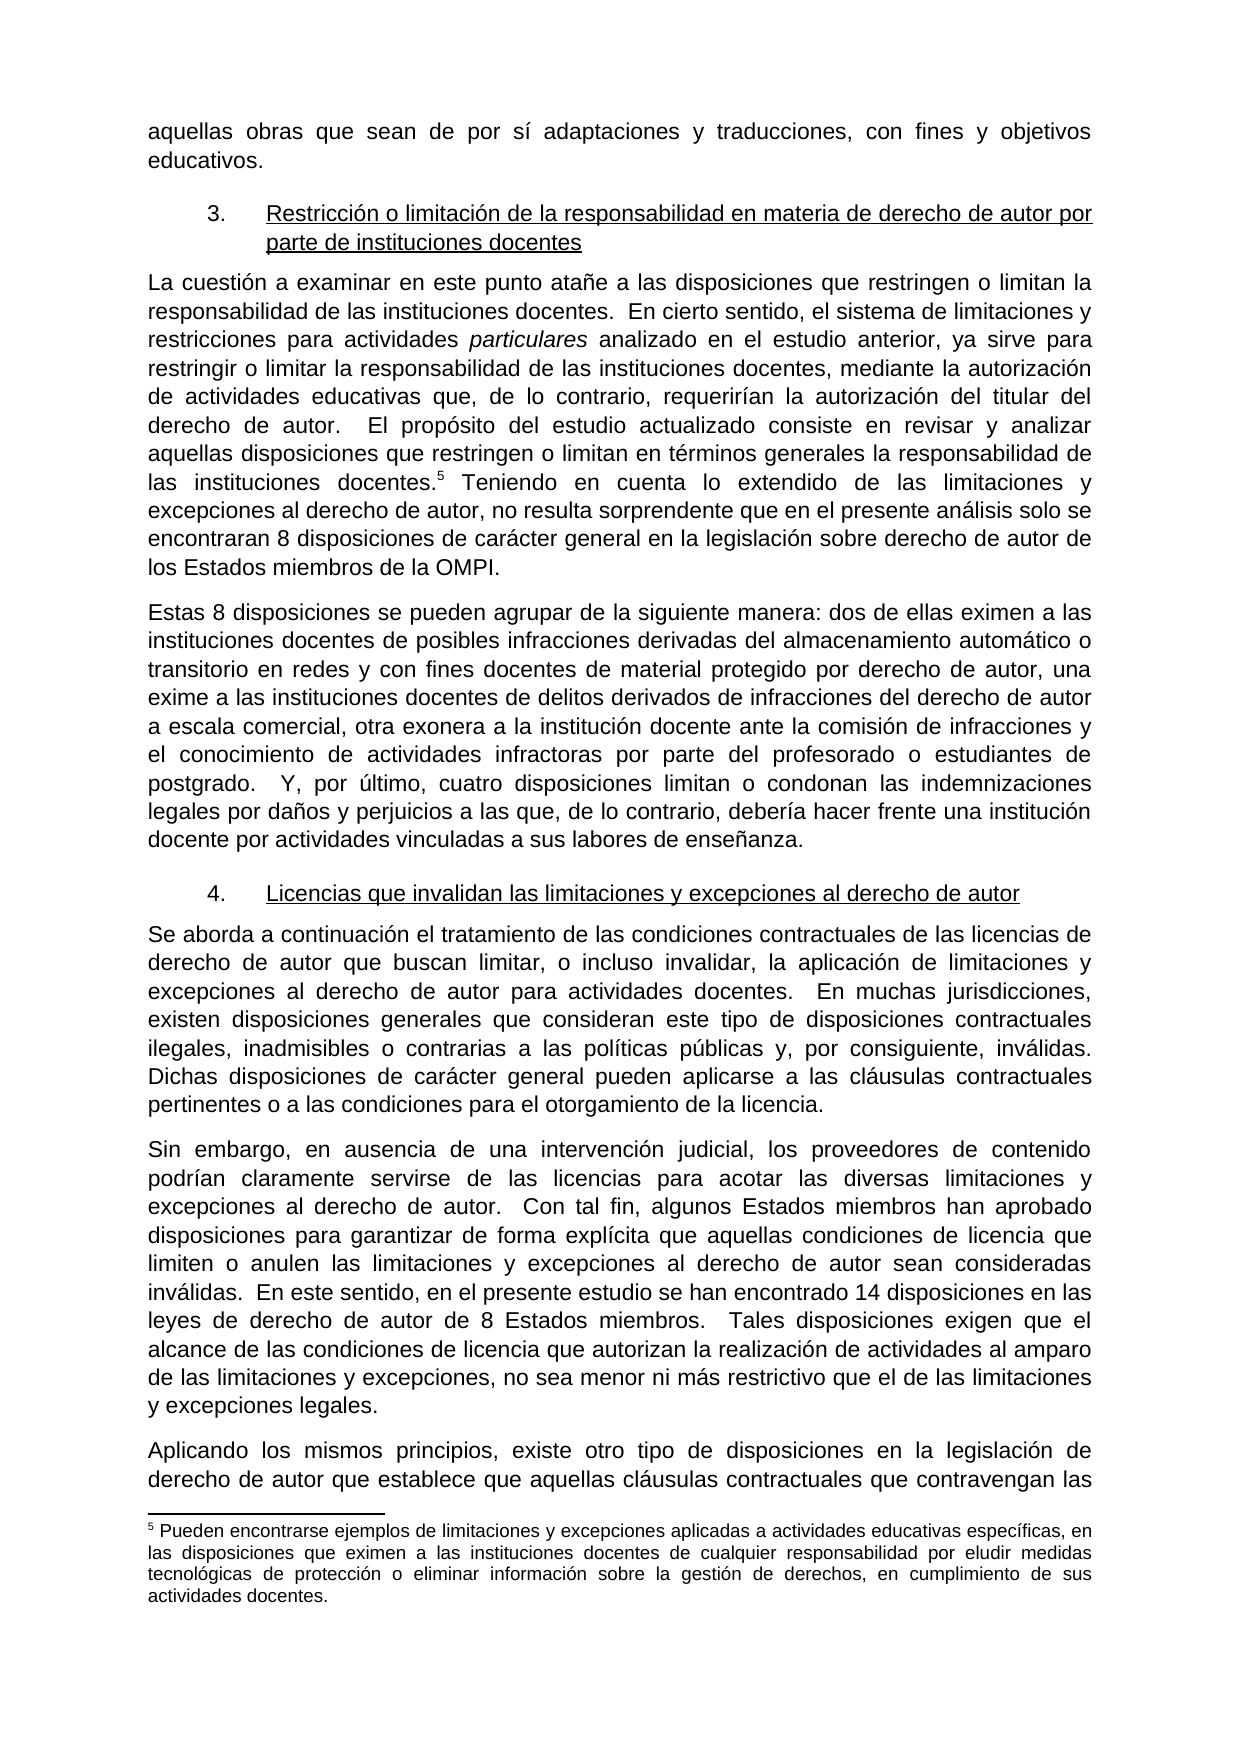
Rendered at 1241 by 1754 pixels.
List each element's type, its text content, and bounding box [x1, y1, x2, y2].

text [148, 1437, 1092, 1492]
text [148, 118, 1092, 173]
text Estas 8 disposiciones se pueden agrupar de la siguiente manera: dos de ellas eximen a las instituciones docentes de posibles infracciones derivadas del almacenamiento automático o transitorio en redes y con fines docentes de material protegido por derecho de autor, una exime a las instituciones docentes de delitos derivados de infracciones del derecho de autor a escala comercial, otra exonera a la institución docente ante la comisión de infracciones y el conocimiento de actividades infractoras por parte del profesorado o estudiantes de postgrado. Y, por último, cuatro disposiciones limitan o condonan las indemnizaciones legales por daños y perjuicios a las que, de lo contrario, debería hacer frente una institución docente por actividades vinculadas a sus labores de enseñanza. [148, 599, 1092, 853]
subtitle Restricción o limitación de la responsabilidad en materia de derecho de autor por parte de instituciones docentes [207, 200, 1092, 255]
subtitle Licencias que invalidan las limitaciones y excepciones al derecho de autor [207, 880, 1092, 906]
text Se aborda a continuación el tratamiento de las condiciones contractuales de las licencias de derecho de autor que buscan limitar, o incluso invalidar, la aplicación de limitaciones y excepciones al derecho de autor para actividades docentes. En muchas jurisdicciones, existen disposiciones generales que consideran este tipo de disposiciones contractuales ilegales, inadmisibles o contrarias a las políticas públicas y, por consiguiente, inválidas. Dichas disposiciones de carácter general pueden aplicarse a las cláusulas contractuales pertinentes o a las condiciones para el otorgamiento de la licencia. [148, 921, 1092, 1118]
text Sin embargo, en ausencia de una intervención judicial, los proveedores de contenido podrían claramente servirse de las licencias para acotar las diversas limitaciones y excepciones al derecho de autor. Con tal fin, algunos Estados miembros han aprobado disposiciones para garantizar de forma explícita que aquellas condiciones de licencia que limiten o anulen las limitaciones y excepciones al derecho de autor sean consideradas inválidas. En este sentido, en el presente estudio se han encontrado 14 disposiciones en las leyes de derecho de autor de 8 Estados miembros. Tales disposiciones exigen que el alcance de las condiciones de licencia que autorizan la realización de actividades al amparo de las limitaciones y excepciones, no sea menor ni más restrictivo que el de las limitaciones y excepciones legales. [148, 1136, 1092, 1419]
text La cuestión a examinar en este punto atañe a las disposiciones que restringen o limitan la responsabilidad de las instituciones docentes. En cierto sentido, el sistema de limitaciones y restricciones para actividades particulares analizado en el estudio anterior, ya sirve para restringir o limitar la responsabilidad de las instituciones docentes, mediante la autorización de actividades educativas que, de lo contrario, requerirían la autorización del titular del derecho de autor. El propósito del estudio actualizado consiste en revisar y analizar aquellas disposiciones que restringen o limitan en términos generales la responsabilidad de las instituciones docentes. Teniendo en cuenta lo extendido de las limitaciones y excepciones al derecho de autor, no resulta sorprendente que en el presente análisis solo se encontraran 8 disposiciones de carácter general en la legislación sobre derecho de autor de los Estados miembros de la OMPI. [148, 269, 1092, 580]
